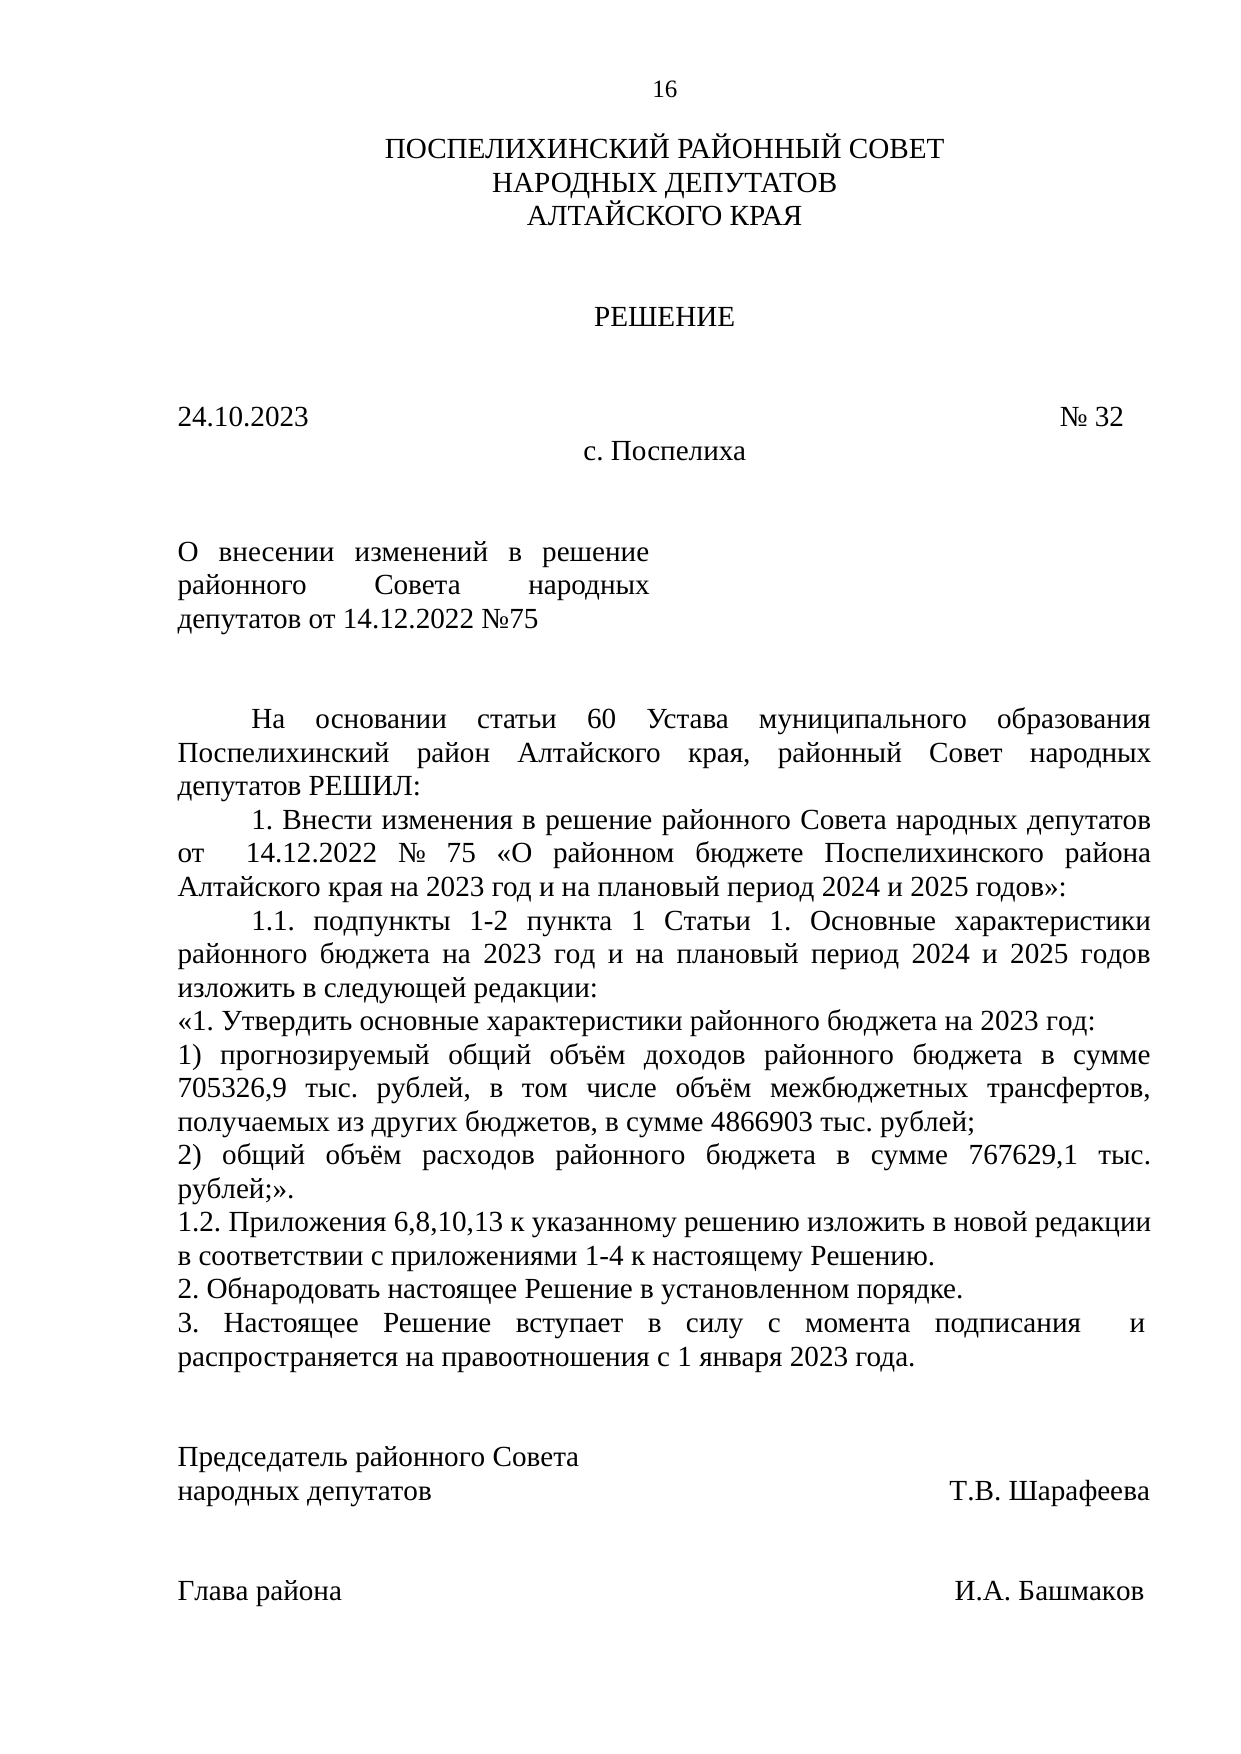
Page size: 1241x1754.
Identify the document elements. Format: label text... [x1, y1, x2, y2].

text 1) прогнозируемый общий объём доходов районного бюджета в сумме 705326,9 тыс. рублей, в том числе объём межбюджетных трансфертов, получаемых из других бюджетов, в сумме 4866903 тыс. рублей; [177, 1037, 1152, 1137]
text 1.1. подпункты 1-2 пункта 1 Статьи 1. Основные характеристики районного бюджета на 2023 год и на плановый период 2024 и 2025 годов изложить в следующей редакции: [177, 903, 1152, 1003]
text О внесении изменений в решение районного Совета народных депутатов от 14.12.2022 №75 [177, 534, 650, 634]
text 24.10.2023 № 32 [177, 399, 1152, 433]
text с. Поспелиха [177, 433, 1152, 467]
text 1.2. Приложения 6,8,10,13 к указанному решению изложить в новой редакции в соответствии с приложениями 1-4 к настоящему Решению. [177, 1204, 1152, 1272]
text 2) общий объём расходов районного бюджета в сумме 767629,1 тыс. рублей;». [177, 1137, 1152, 1204]
text РЕШЕНИЕ [177, 299, 1152, 332]
text АЛТАЙСКОГО КРАЯ [177, 198, 1152, 232]
subtitle ПОСПЕЛИХИНСКИЙ РАЙОННЫЙ СОВЕТ [177, 131, 1152, 165]
text На основании статьи 60 Устава муниципального образования Поспелихинский район Алтайского края, районный Совет народных депутатов РЕШИЛ: [177, 701, 1152, 802]
text 2. Обнародовать настоящее Решение в установленном порядке. [177, 1272, 1147, 1305]
text народных депутатов Т.В. Шарафеева [177, 1473, 1152, 1506]
text 1. Внести изменения в решение районного Совета народных депутатов от 14.12.2022 № 75 «О районном бюджете Поспелихинского района Алтайского края на 2023 год и на плановый период 2024 и 2025 годов»: [177, 802, 1152, 903]
text 3. Настоящее Решение вступает в силу с момента подписания и распространяется на правоотношения с 1 января 2023 года. [177, 1305, 1147, 1372]
text Председатель районного Совета [177, 1439, 1152, 1473]
text Глава района И.А. Башмаков [177, 1573, 1152, 1607]
text «1. Утвердить основные характеристики районного бюджета на 2023 год: [177, 1003, 1152, 1037]
text НАРОДНЫХ ДЕПУТАТОВ [177, 165, 1152, 198]
